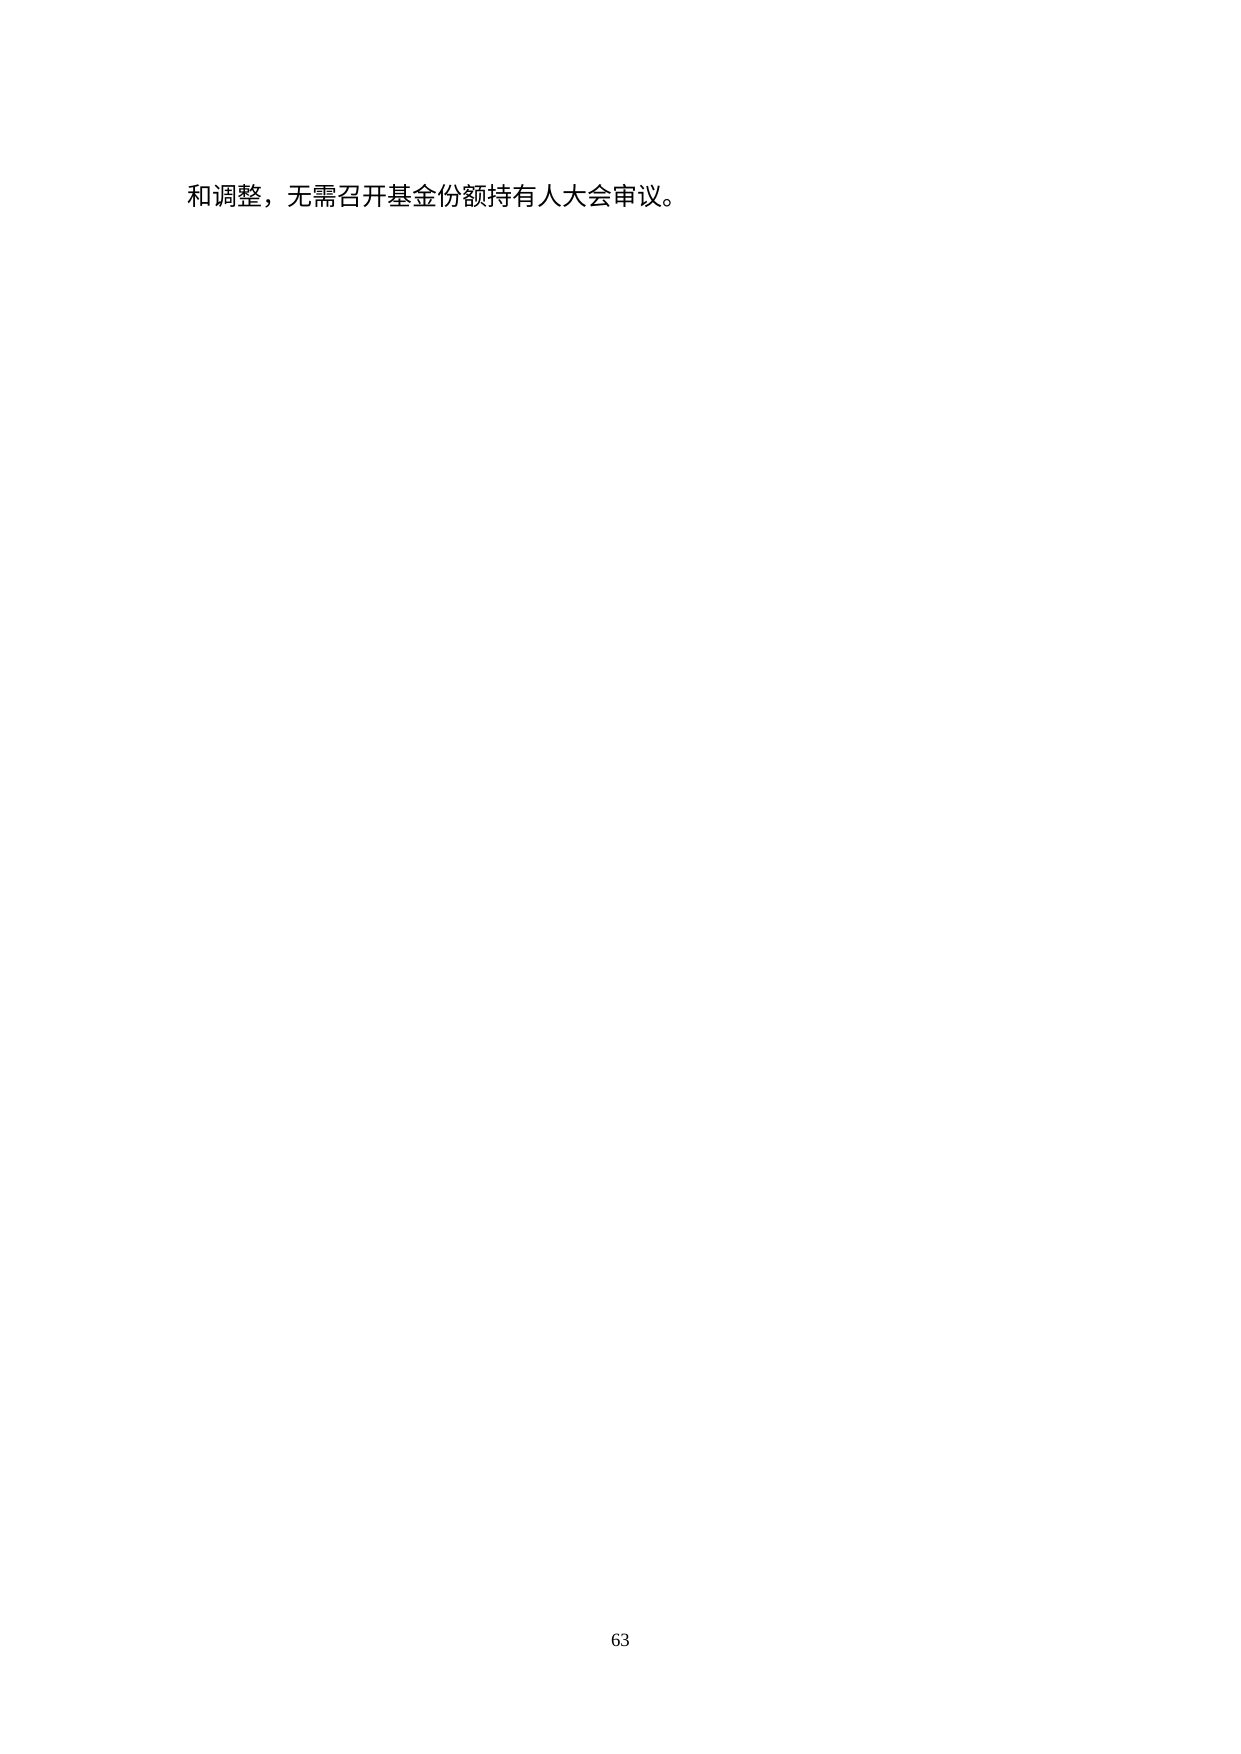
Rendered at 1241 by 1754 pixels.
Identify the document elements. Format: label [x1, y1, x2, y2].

text [187, 162, 1053, 227]
